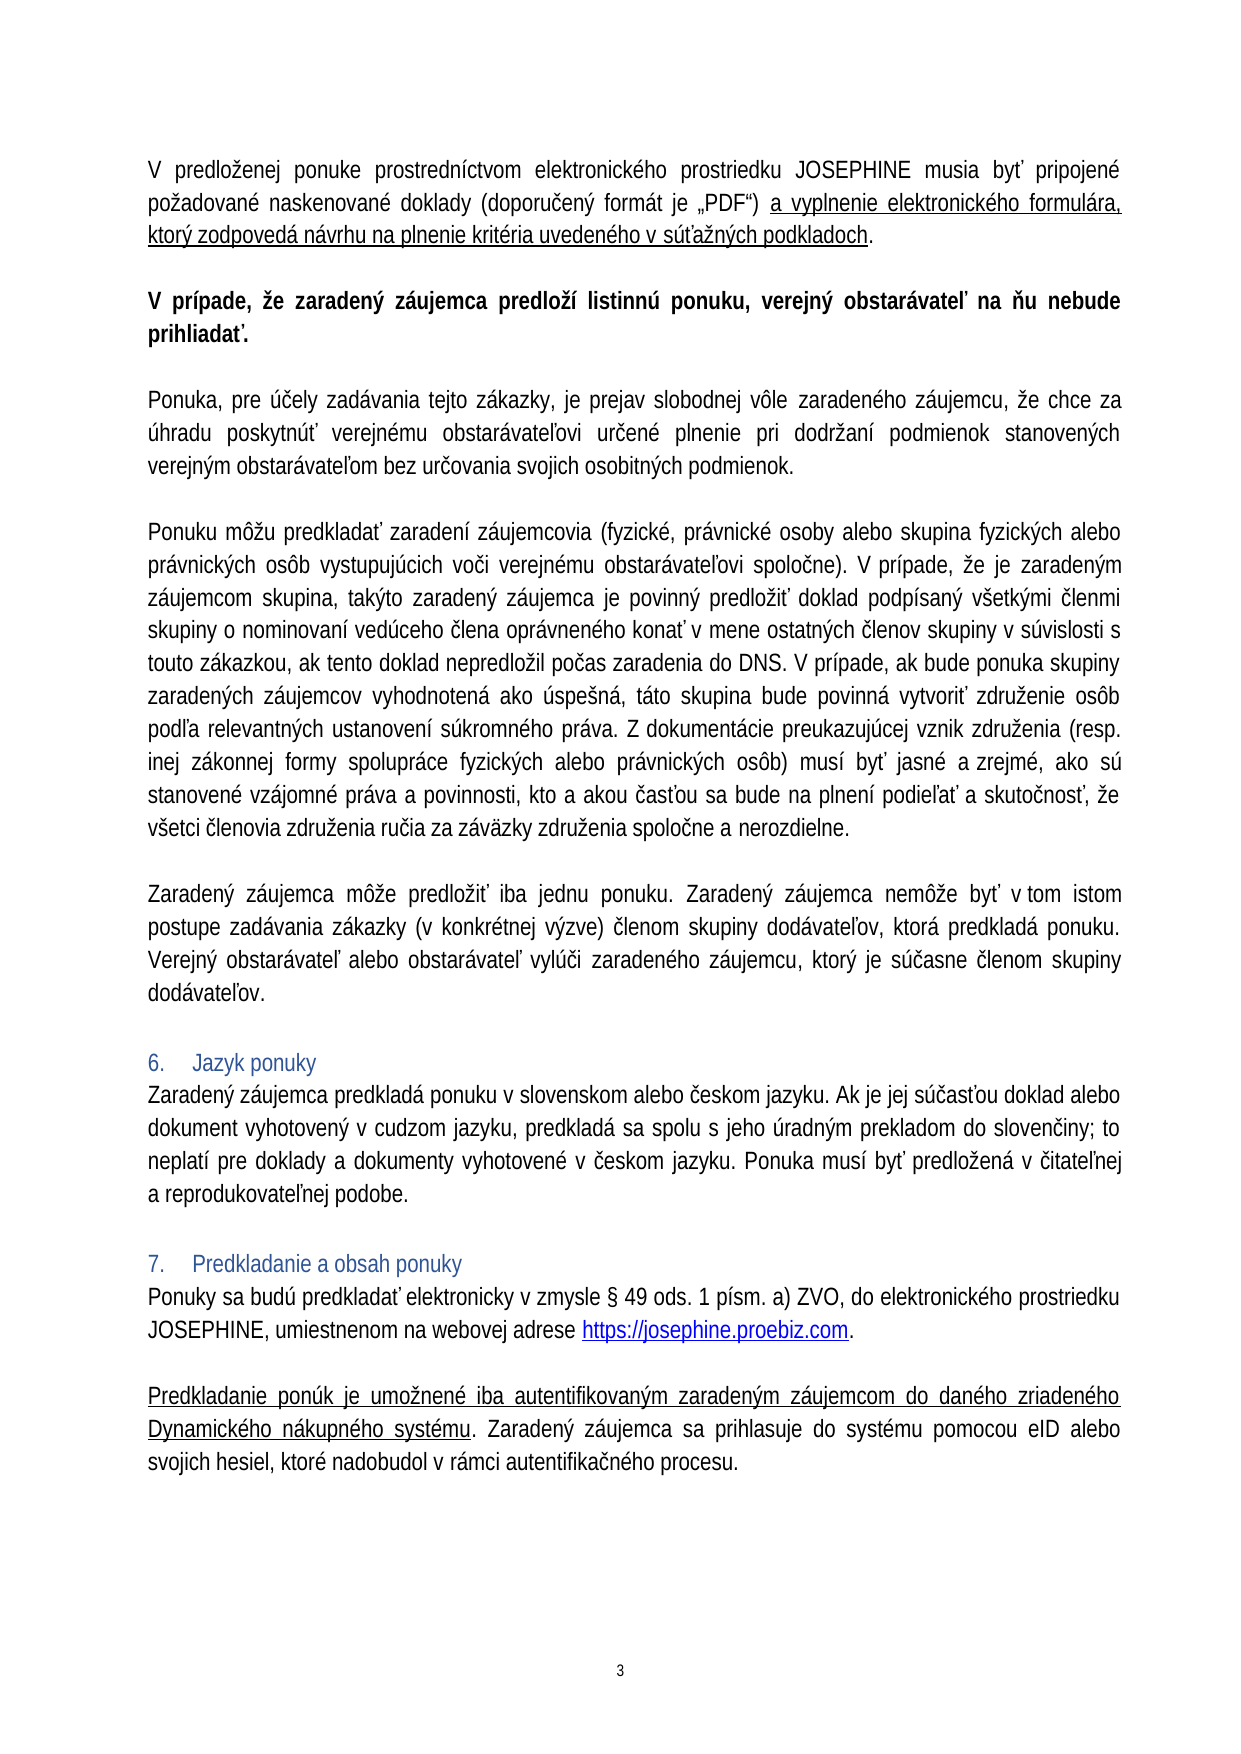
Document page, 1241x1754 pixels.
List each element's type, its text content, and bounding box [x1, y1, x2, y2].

text V prípade, že zaradený záujemca predloží listinnú ponuku, verejný obstarávateľ na ňu nebude prihliadať. [148, 286, 1122, 348]
text Ponuka, pre účely zadávania tejto zákazky, je prejav slobodnej vôle zaradeného záujemcu, že chce za úhradu poskytnúť verejnému obstarávateľovi určené plnenie pri dodržaní podmienok stanovených verejným obstarávateľom bez určovania svojich osobitných podmienok. [148, 385, 1122, 479]
text V predloženej ponuke prostredníctvom elektronického prostriedku JOSEPHINE musia byť pripojené požadované naskenované doklady (doporučený formát je „PDF“) a vyplnenie elektronického formulára, ktorý zodpovedá návrhu na plnenie kritéria uvedeného v súťažných podkladoch. [148, 155, 1122, 249]
text Ponuku môžu predkladať zaradení záujemcovia (fyzické, právnické osoby alebo skupina fyzických alebo právnických osôb vystupujúcich voči verejnému obstarávateľovi spoločne). V prípade, že je zaradeným záujemcom skupina, takýto zaradený záujemca je povinný predložiť doklad podpísaný všetkými členmi skupiny o nominovaní vedúceho člena oprávneného konať v mene ostatných členov skupiny v súvislosti s touto zákazkou, ak tento doklad nepredložil počas zaradenia do DNS. V prípade, ak bude ponuka skupiny zaradených záujemcov vyhodnotená ako úspešná, táto skupina bude povinná vytvoriť združenie osôb podľa relevantných ustanovení súkromného práva. Z dokumentácie preukazujúcej vznik združenia (resp. inej zákonnej formy spolupráce fyzických alebo právnických osôb) musí byť jasné a zrejmé, ako sú stanovené vzájomné práva a povinnosti, kto a akou časťou sa bude na plnení podieľať a skutočnosť, že všetci členovia združenia ručia za záväzky združenia spoločne a nerozdielne. [148, 517, 1122, 842]
text Predkladanie ponúk je umožnené iba autentifikovaným zaradeným záujemcom do daného zriadeného Dynamického nákupného systému. Zaradený záujemca sa prihlasuje do systému pomocou eID alebo svojich hesiel, ktoré nadobudol v rámci autentifikačného procesu. [148, 1381, 1122, 1475]
text Zaradený záujemca môže predložiť iba jednu ponuku. Zaradený záujemca nemôže byť v tom istom postupe zadávania zákazky (v konkrétnej výzve) členom skupiny dodávateľov, ktorá predkladá ponuku. Verejný obstarávateľ alebo obstarávateľ vylúči zaradeného záujemcu, ktorý je súčasne členom skupiny dodávateľov. [148, 879, 1122, 1006]
subtitle Jazyk ponuky [148, 1048, 1122, 1076]
subtitle Predkladanie a obsah ponuky [148, 1249, 1122, 1278]
text Ponuky sa budú predkladať elektronicky v zmysle § 49 ods. 1 písm. a) ZVO, do elektronického prostriedku JOSEPHINE, umiestnenom na webovej adrese https://josephine.proebiz.com. [148, 1282, 1122, 1344]
text Zaradený záujemca predkladá ponuku v slovenskom alebo českom jazyku. Ak je jej súčasťou doklad alebo dokument vyhotovený v cudzom jazyku, predkladá sa spolu s jeho úradným prekladom do slovenčiny; to neplatí pre doklady a dokumenty vyhotovené v českom jazyku. Ponuka musí byť predložená v čitateľnej a reprodukovateľnej podobe. [148, 1081, 1122, 1208]
